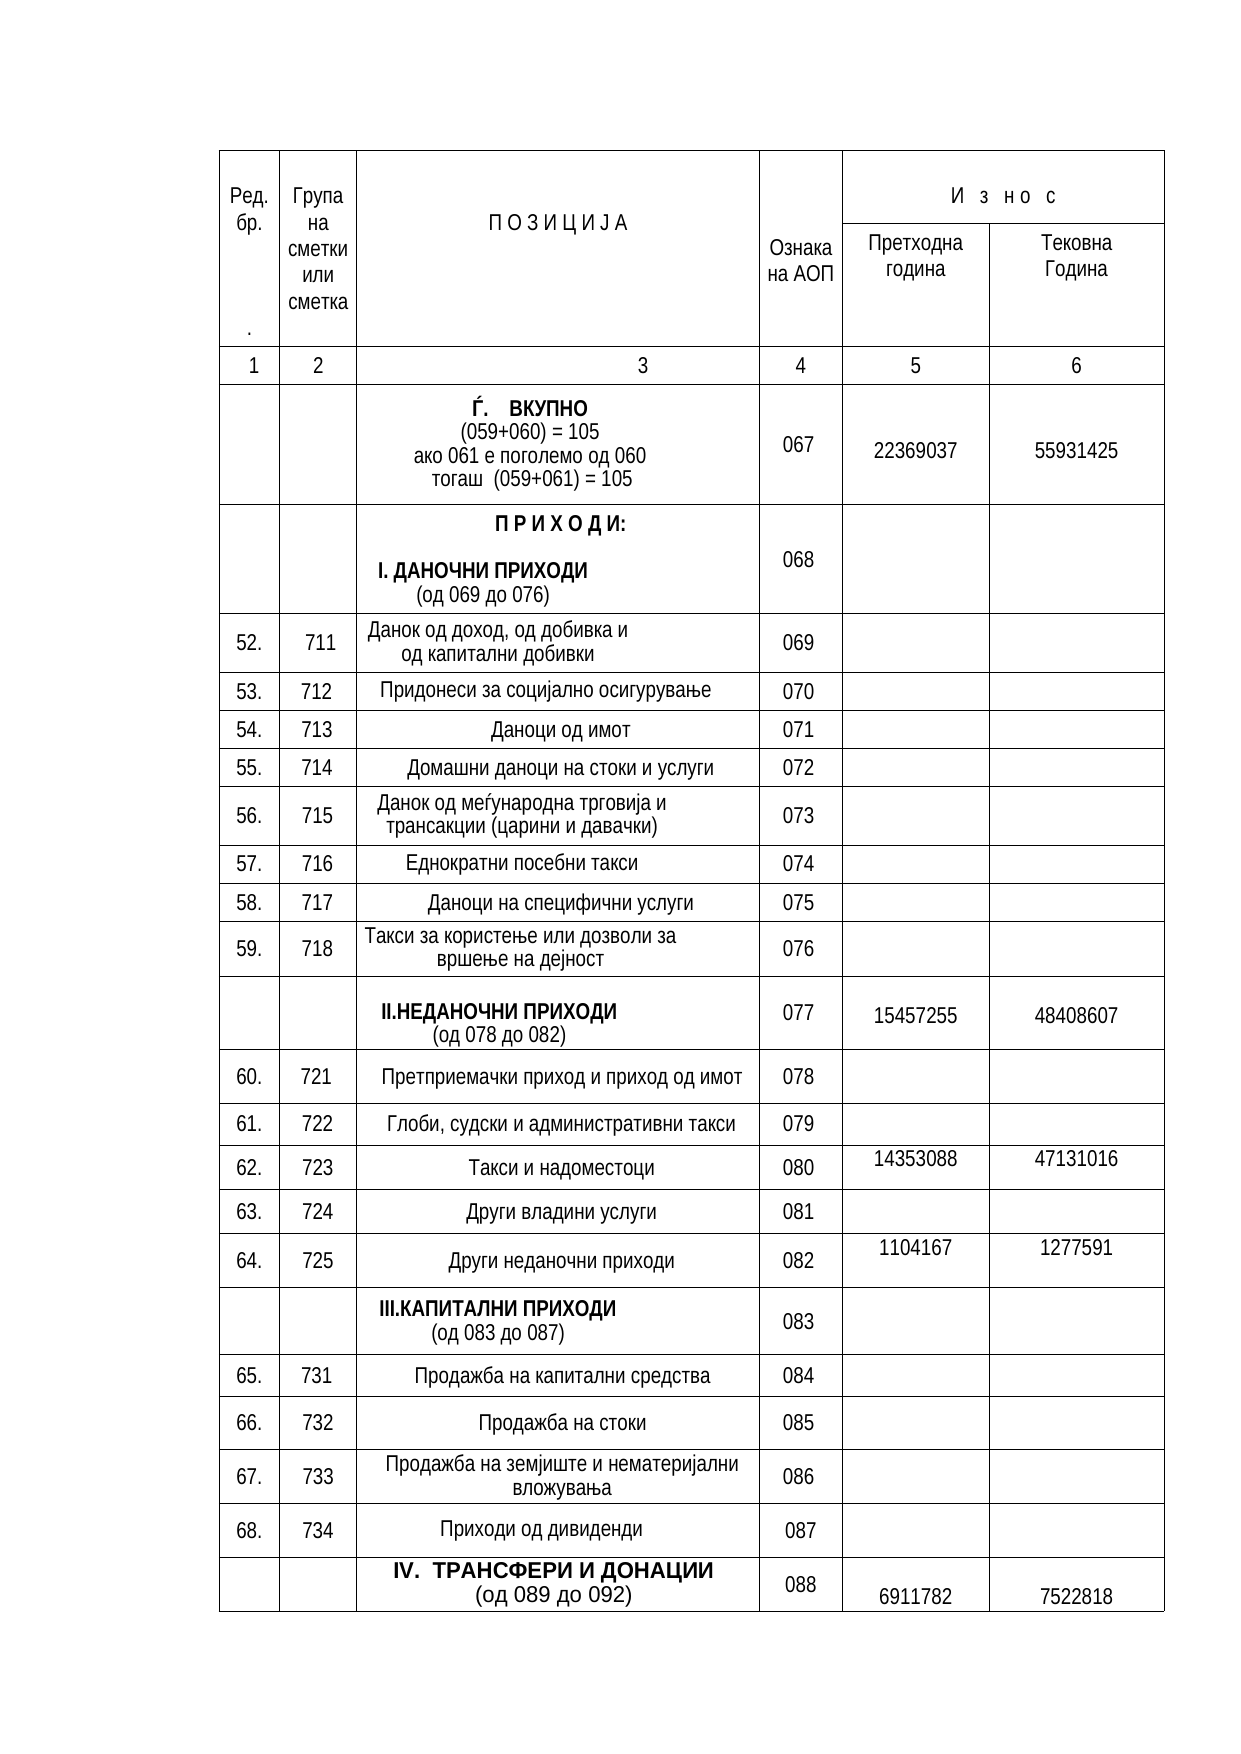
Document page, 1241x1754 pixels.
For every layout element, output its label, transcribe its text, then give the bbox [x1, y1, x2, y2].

table_cell Данок од доход, од добивка и од капитални добивки [357, 614, 759, 672]
table_cell [220, 977, 279, 1049]
table_cell Даноци од имот [357, 711, 759, 748]
table_cell [220, 385, 279, 504]
table_cell 711 [280, 614, 356, 672]
table_cell Претприемачки приход и приход од имот [357, 1050, 759, 1103]
table_cell Домашни даноци на стоки и услуги [357, 749, 759, 786]
table_cell 086 [760, 1450, 842, 1503]
table_cell [220, 505, 279, 613]
table_cell 088 [760, 1558, 842, 1611]
table_cell [843, 1450, 989, 1503]
table_cell 069 [760, 614, 842, 672]
table_cell [990, 1288, 1164, 1354]
table_cell III.КАПИТАЛНИ ПРИХОДИ (од 083 до 087) [357, 1288, 759, 1354]
table_cell 47131016 [990, 1146, 1164, 1188]
table_cell 7522818 [990, 1558, 1164, 1611]
table_cell П Р И X О Д И: I. ДАНОЧНИ ПРИХОДИ (од 069 до 076) [357, 505, 759, 613]
table_cell [843, 1288, 989, 1354]
table_cell 55931425 [990, 385, 1164, 504]
table_cell 080 [760, 1146, 842, 1188]
table_cell 076 [760, 922, 842, 976]
table_cell Еднократни посебни такси [357, 846, 759, 882]
table_cell [990, 749, 1164, 786]
table_cell 1277591 [990, 1234, 1164, 1287]
table_cell 48408607 [990, 977, 1164, 1049]
table_cell Даноци на специфични услуги [357, 884, 759, 921]
table_cell 67. [220, 1450, 279, 1503]
table_cell [990, 787, 1164, 844]
table_cell 083 [760, 1288, 842, 1354]
table_cell [843, 884, 989, 921]
table_cell 078 [760, 1050, 842, 1103]
table_cell 721 [280, 1050, 356, 1103]
table_cell 087 [760, 1504, 842, 1557]
table_cell 717 [280, 884, 356, 921]
table_cell Такси и надоместоци [357, 1146, 759, 1188]
table_cell [843, 1504, 989, 1557]
table_cell 55. [220, 749, 279, 786]
table_cell 713 [280, 711, 356, 748]
table_cell Приходи од дивиденди [357, 1504, 759, 1557]
table_cell [843, 787, 989, 844]
table_cell 082 [760, 1234, 842, 1287]
table_cell Група на сметки или сметка [280, 151, 356, 346]
table_cell Придонеси за социјално осигурување [357, 673, 759, 710]
table_cell 62. [220, 1146, 279, 1188]
table_cell 14353088 [843, 1146, 989, 1188]
table_cell [990, 1397, 1164, 1449]
table_cell 723 [280, 1146, 356, 1188]
table_cell 716 [280, 846, 356, 882]
table_cell 52. [220, 614, 279, 672]
table_cell 61. [220, 1104, 279, 1144]
table_cell 081 [760, 1190, 842, 1233]
table_cell 084 [760, 1355, 842, 1396]
table_cell 714 [280, 749, 356, 786]
table_cell 068 [760, 505, 842, 613]
table_cell 724 [280, 1190, 356, 1233]
table_cell [990, 1190, 1164, 1233]
table_cell 4 [760, 347, 842, 384]
table_cell 54. [220, 711, 279, 748]
table_cell 712 [280, 673, 356, 710]
table_cell 1 [220, 347, 279, 384]
table_cell 5 [843, 347, 989, 384]
table_cell [843, 1355, 989, 1396]
table_cell [843, 1104, 989, 1144]
table_cell [990, 673, 1164, 710]
table_cell 075 [760, 884, 842, 921]
table_cell 3 [357, 347, 759, 384]
table_cell [990, 1355, 1164, 1396]
table_cell 077 [760, 977, 842, 1049]
table_cell 732 [280, 1397, 356, 1449]
table_cell 071 [760, 711, 842, 748]
table_cell 070 [760, 673, 842, 710]
table_cell 715 [280, 787, 356, 844]
table_cell [220, 1558, 279, 1611]
table_cell 68. [220, 1504, 279, 1557]
table_cell 53. [220, 673, 279, 710]
table_cell [990, 1050, 1164, 1103]
table_cell IV. ТРАНСФЕРИ И ДОНАЦИИ (од 089 до 092) [357, 1558, 759, 1611]
table_cell [990, 1104, 1164, 1144]
table_cell 64. [220, 1234, 279, 1287]
table_cell Данок од меѓународна трговија и трансакции (царини и давачки) [357, 787, 759, 844]
table_cell И з н о с [843, 151, 1164, 223]
table_cell [843, 673, 989, 710]
table_cell 079 [760, 1104, 842, 1144]
table_cell Продажба на стоки [357, 1397, 759, 1449]
table_cell 65. [220, 1355, 279, 1396]
table_cell [990, 884, 1164, 921]
table_cell [990, 846, 1164, 882]
table_cell [280, 1288, 356, 1354]
table_cell [843, 1190, 989, 1233]
table_cell [220, 1288, 279, 1354]
table_cell Тековна Година [990, 224, 1164, 346]
table_cell 733 [280, 1450, 356, 1503]
table_cell [990, 922, 1164, 976]
table_cell 6911782 [843, 1558, 989, 1611]
table_cell II.НЕДАНОЧНИ ПРИХОДИ (од 078 до 082) [357, 977, 759, 1049]
table_cell 66. [220, 1397, 279, 1449]
table_cell [990, 614, 1164, 672]
table_cell [280, 977, 356, 1049]
table_cell 58. [220, 884, 279, 921]
table_cell П О З И Ц И Ј А [357, 151, 759, 346]
table_cell 15457255 [843, 977, 989, 1049]
table_cell 734 [280, 1504, 356, 1557]
table_cell [280, 1558, 356, 1611]
table_cell 57. [220, 846, 279, 882]
table_cell 60. [220, 1050, 279, 1103]
table_cell [990, 711, 1164, 748]
table_cell Такси за користење или дозволи за вршење на дејност [357, 922, 759, 976]
table_cell 074 [760, 846, 842, 882]
table_cell Продажба на земјиште и нематеријални вложувања [357, 1450, 759, 1503]
table_cell 56. [220, 787, 279, 844]
table_cell [843, 614, 989, 672]
table_cell 725 [280, 1234, 356, 1287]
table_cell [280, 385, 356, 504]
table_cell 085 [760, 1397, 842, 1449]
table_cell [843, 505, 989, 613]
table_cell Претходна година [843, 224, 989, 346]
table_cell Продажба на капитални средства [357, 1355, 759, 1396]
table_cell [843, 1397, 989, 1449]
table_cell Глоби, судски и административни такси [357, 1104, 759, 1144]
table_cell 067 [760, 385, 842, 504]
table_cell Други неданочни приходи [357, 1234, 759, 1287]
table_cell 073 [760, 787, 842, 844]
table_cell [843, 711, 989, 748]
table_cell Ѓ. ВКУПНО (059+060) = 105 ако 061 е поголемо од 060 тогаш (059+061) = 105 [357, 385, 759, 504]
table_cell 22369037 [843, 385, 989, 504]
table_cell [843, 749, 989, 786]
table_cell [843, 1050, 989, 1103]
table_cell 718 [280, 922, 356, 976]
table_cell [843, 922, 989, 976]
table_cell Ред. бр. . [220, 151, 279, 346]
table_cell [990, 505, 1164, 613]
table_cell 2 [280, 347, 356, 384]
table_cell [990, 1504, 1164, 1557]
table_cell 63. [220, 1190, 279, 1233]
table_cell 072 [760, 749, 842, 786]
table_cell [280, 505, 356, 613]
table_cell 722 [280, 1104, 356, 1144]
table_cell 1104167 [843, 1234, 989, 1287]
table_cell Ознака на АОП [760, 151, 842, 346]
table_cell 6 [990, 347, 1164, 384]
table_cell Други владини услуги [357, 1190, 759, 1233]
table_cell [843, 846, 989, 882]
table_cell 59. [220, 922, 279, 976]
table_cell [990, 1450, 1164, 1503]
table_cell 731 [280, 1355, 356, 1396]
